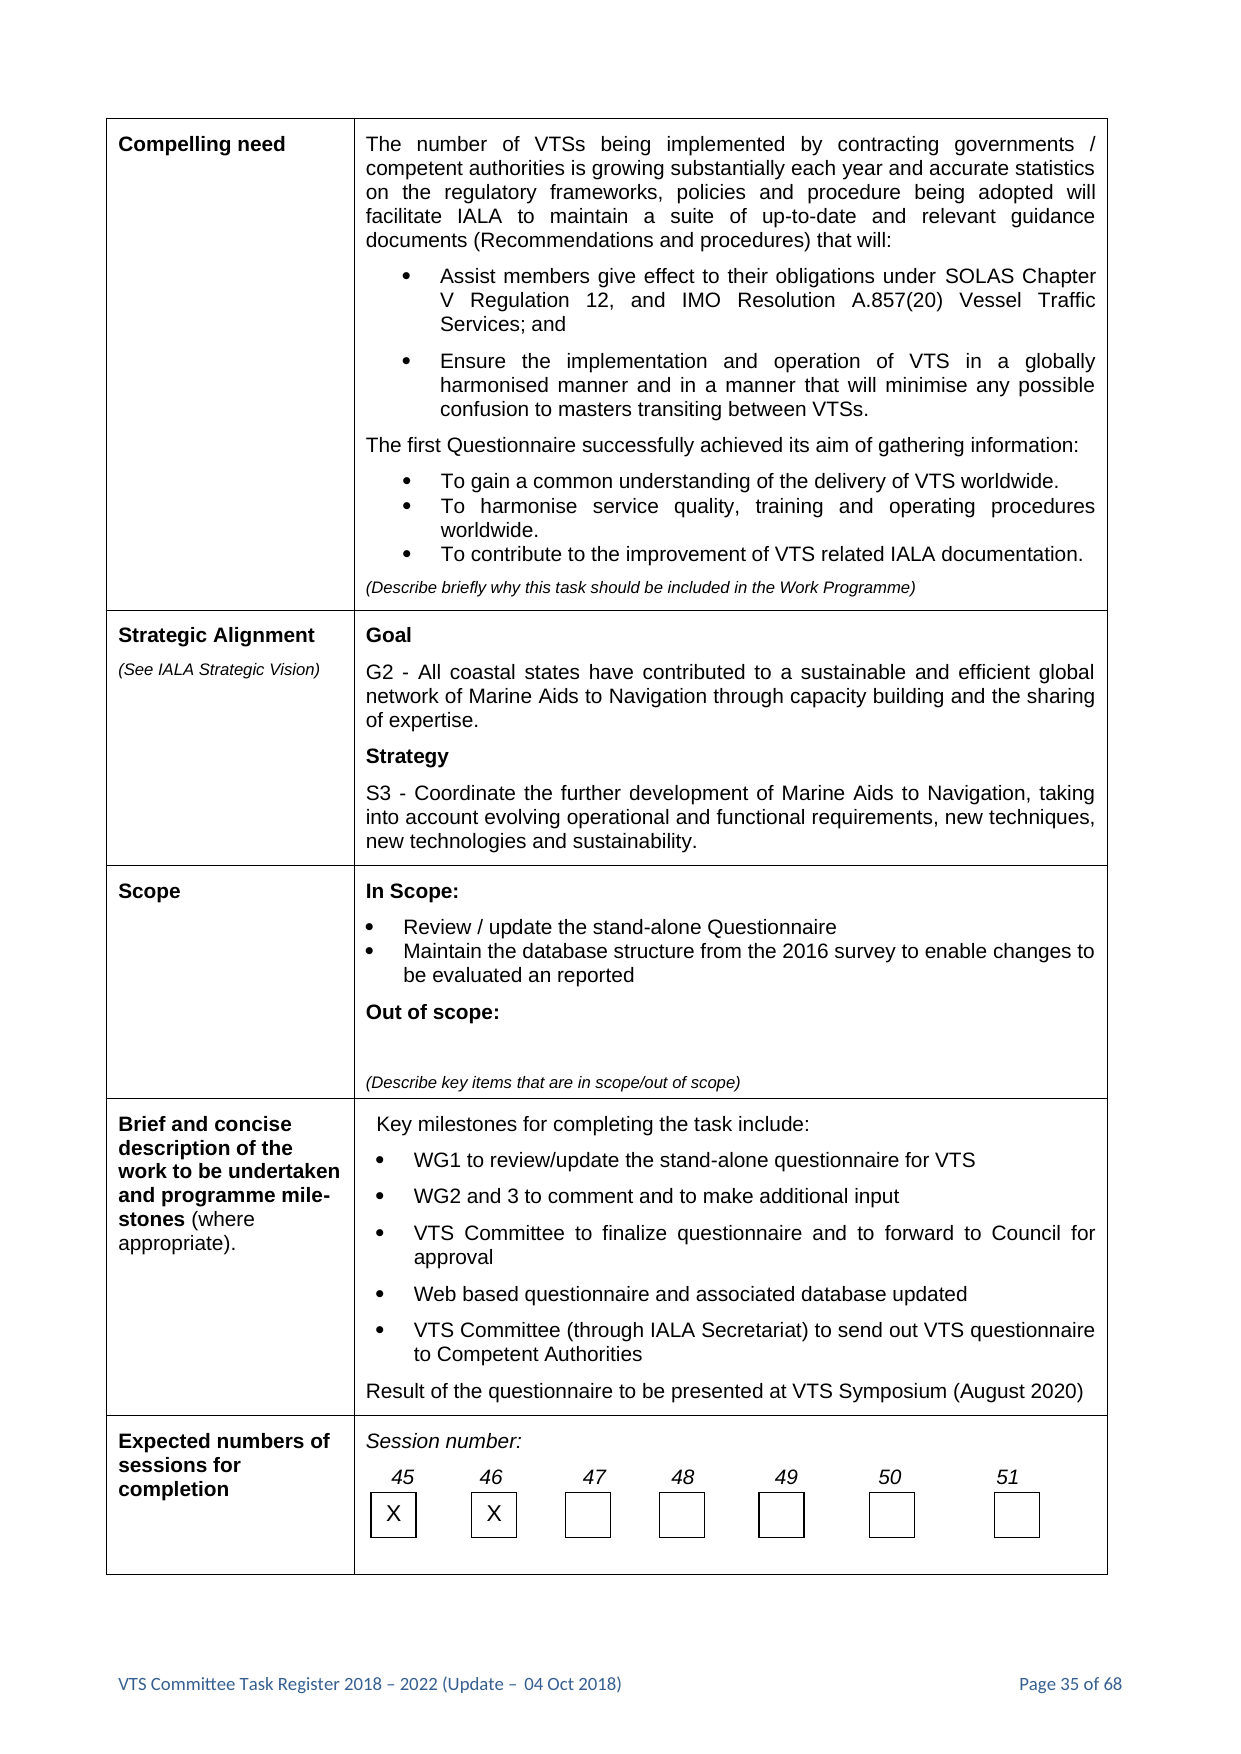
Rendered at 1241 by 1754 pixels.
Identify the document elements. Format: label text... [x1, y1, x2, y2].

table_cell Compelling need [107, 119, 354, 610]
table_cell Key milestones for completing the task include: WG1 to review/update the stand-alone questionnaire for VTS WG2 and 3 to comment and to make additional input VTS Committee to finalize questionnaire and to forward to Council for approval Web based questionnaire and associated database updated VTS Committee (through IALA Secretariat) to send out VTS questionnaire to Competent Authorities Result of the questionnaire to be presented at VTS Symposium (August 2020) [355, 1099, 1107, 1415]
table_cell The number of VTSs being implemented by contracting governments / competent authorities is growing substantially each year and accurate statistics on the regulatory frameworks, policies and procedure being adopted will facilitate IALA to maintain a suite of up-to-date and relevant guidance documents (Recommendations and procedures) that will: Assist members give effect to their obligations under SOLAS Chapter V Regulation 12, and IMO Resolution A.857(20) Vessel Traffic Services; and Ensure the implementation and operation of VTS in a globally harmonised manner and in a manner that will minimise any possible confusion to masters transiting between VTSs. The first Questionnaire successfully achieved its aim of gathering information: To gain a common understanding of the delivery of VTS worldwide. To harmonise service quality, training and operating procedures worldwide. To contribute to the improvement of VTS related IALA documentation. (Describe briefly why this task should be included in the Work Programme) [355, 119, 1107, 610]
table_cell Brief and concise description of the work to be undertaken and programme milestones (where appropriate). [107, 1099, 354, 1415]
table_cell Scope [107, 866, 354, 1098]
table_cell Expected numbers of sessions for completion [107, 1416, 354, 1574]
table_cell In Scope: Review / update the stand-alone Questionnaire Maintain the database structure from the 2016 survey to enable changes to be evaluated an reported Out of scope: (Describe key items that are in scope/out of scope) [355, 866, 1107, 1098]
table_cell Goal G2 - All coastal states have contributed to a sustainable and efficient global network of Marine Aids to Navigation through capacity building and the sharing of expertise. Strategy S3 - Coordinate the further development of Marine Aids to Navigation, taking into account evolving operational and functional requirements, new techniques, new technologies and sustainability. [355, 611, 1107, 865]
table_cell Session number: 45 46 47 48 49 50 51 [355, 1416, 1107, 1574]
table_cell Strategic Alignment (See IALA Strategic Vision) [107, 611, 354, 865]
